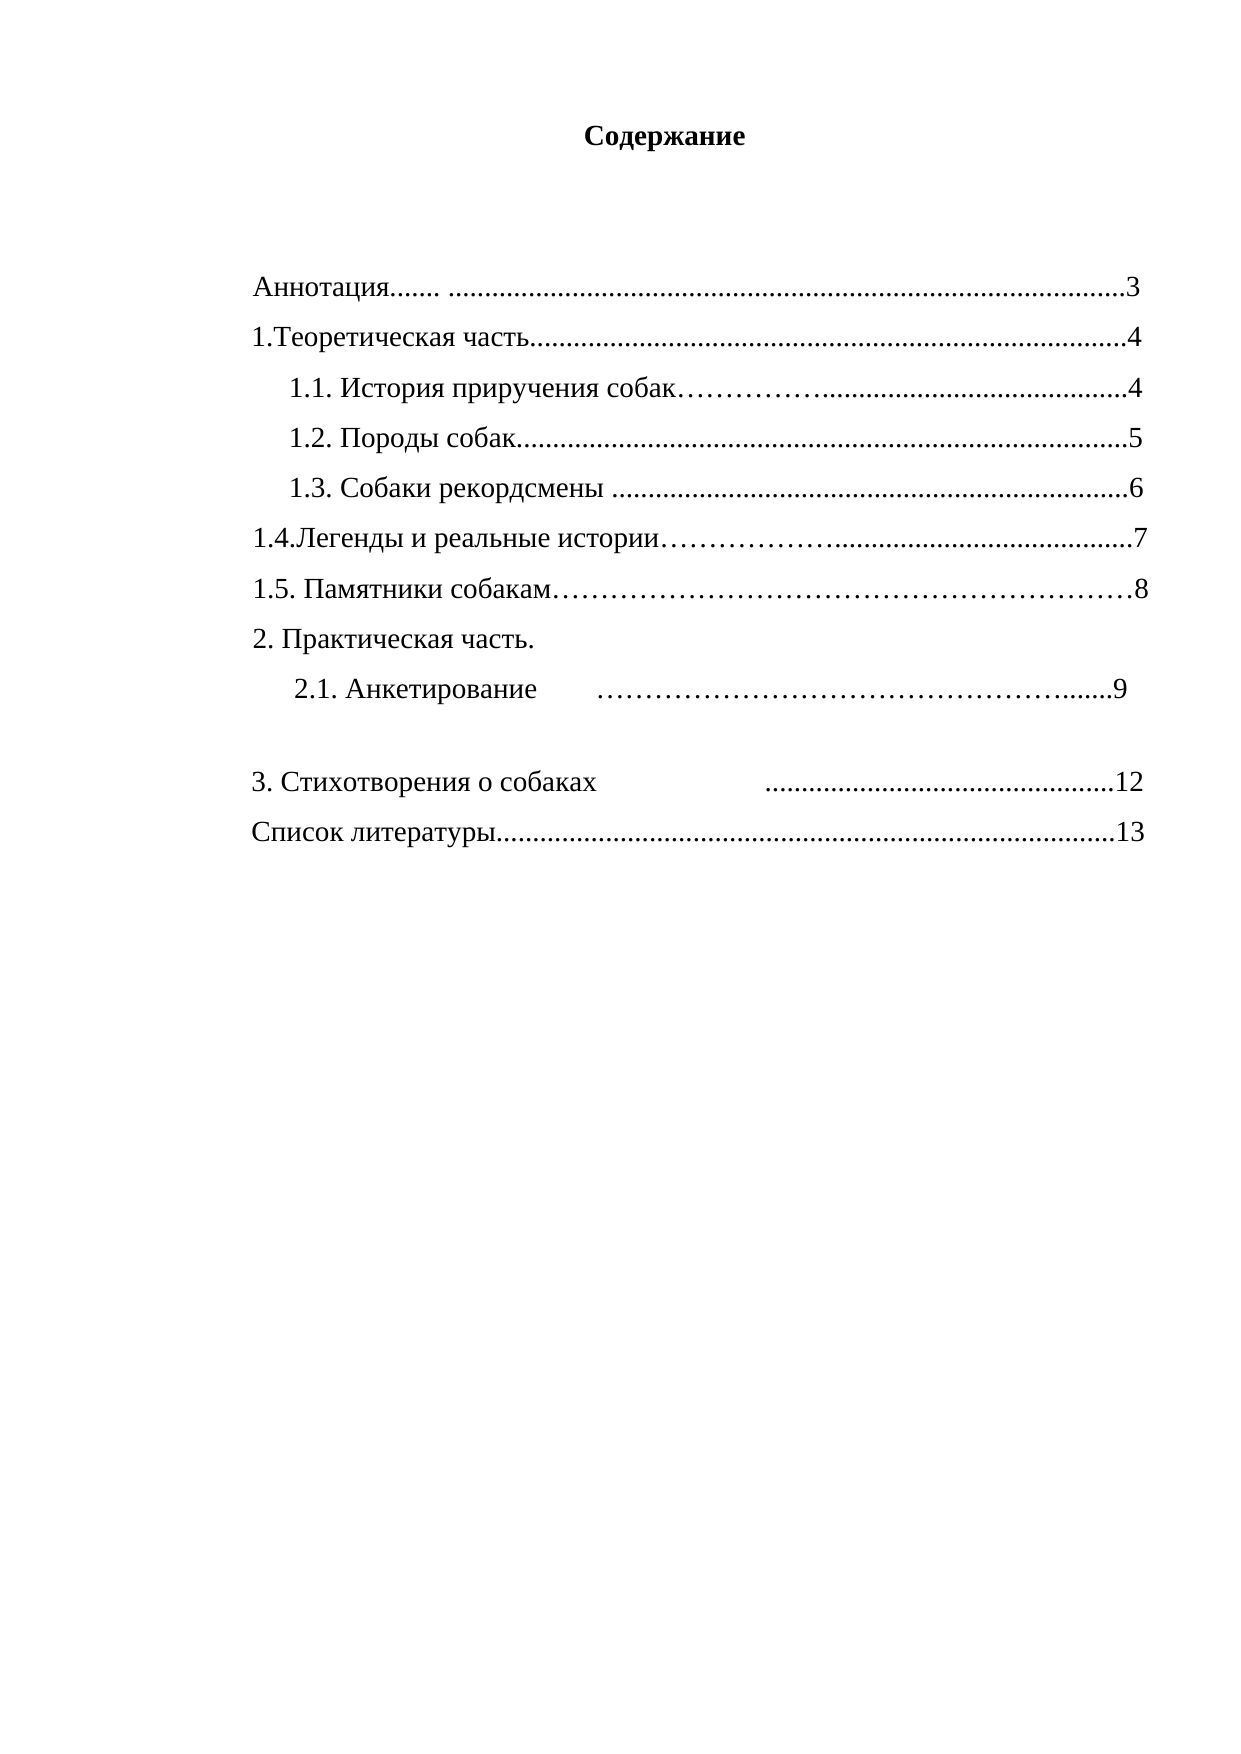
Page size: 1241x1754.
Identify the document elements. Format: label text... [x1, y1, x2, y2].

text 3. Стихотворения о собаках ................................................12 [251, 764, 1152, 797]
text 1.3. Собаки рекордсмены .......................................................................6 1.4.Легенды и реальные истории……………….........................................7 [252, 470, 1152, 554]
text 1.1. История приручения собак……………..........................................4 [252, 370, 1152, 403]
text 2.1. Анкетирование ………………………………………….......9 [177, 672, 1152, 705]
text 1.2. Породы собак....................................................................................5 [252, 420, 1152, 453]
text Аннотация....... .............................................................................................3 1.Теоретическая часть..................................................................................4 [251, 269, 1152, 353]
text Содержание [177, 118, 1152, 152]
text 1.5. Памятники собакам……………………………………………………8 2. Практическая часть. [252, 571, 1152, 655]
text Список литературы.....................................................................................13 [215, 814, 1152, 848]
